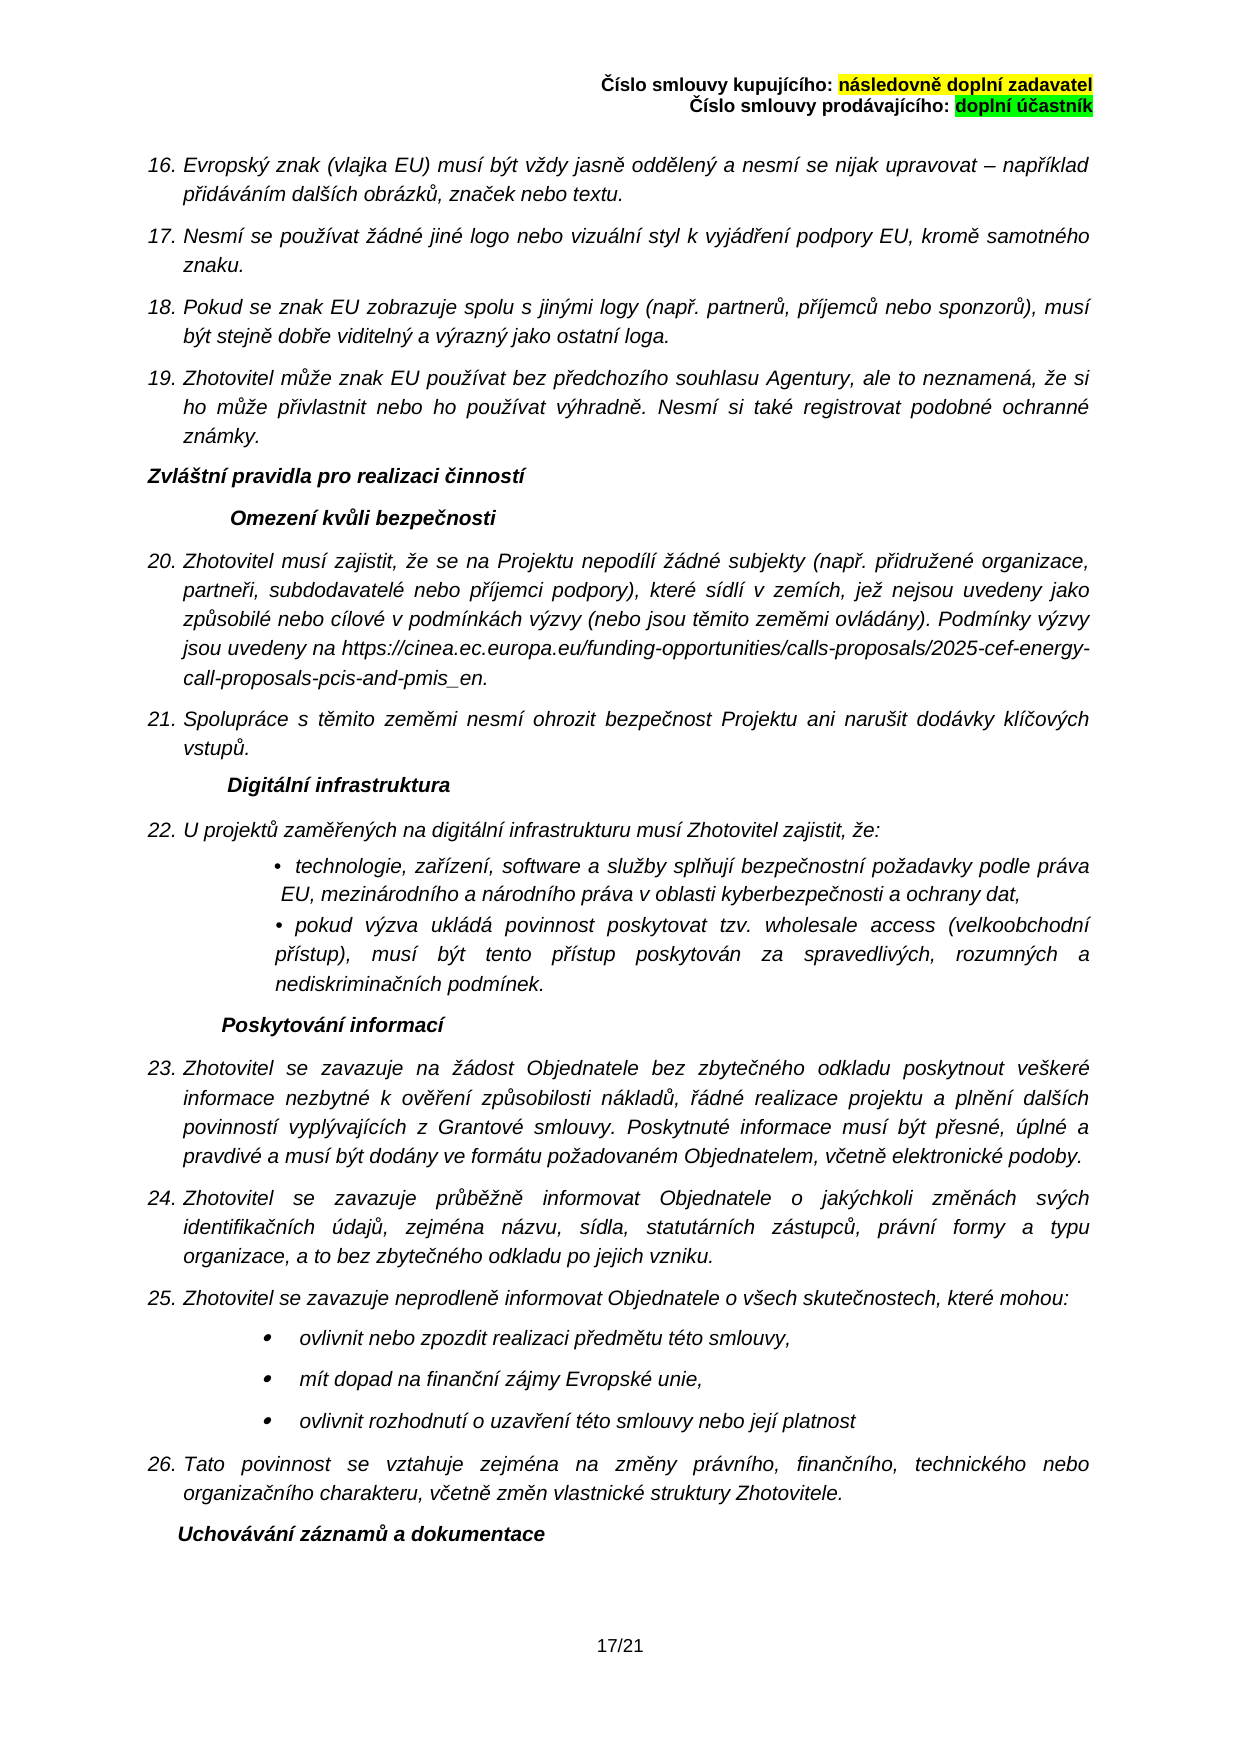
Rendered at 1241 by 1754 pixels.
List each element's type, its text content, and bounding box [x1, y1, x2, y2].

title Zhotovitel se zavazuje průběžně informovat Objednatele o jakýchkoli změnách svých identifikačních údajů, zejména názvu, sídla, statutárních zástupců, právní formy a typu organizace, a to bez zbytečného odkladu po jejich vzniku. [148, 1180, 1093, 1268]
list ovlivnit nebo zpozdit realizaci předmětu této smlouvy, [262, 1322, 1093, 1351]
title Zhotovitel může znak EU používat bez předchozího souhlasu Agentury, ale to neznamená, že si ho může přivlastnit nebo ho používat výhradně. Nesmí si také registrovat podobné ochranné známky. [148, 360, 1093, 448]
text Zvláštní pravidla pro realizaci činností [148, 460, 1093, 489]
title Zhotovitel musí zajistit, že se na Projektu nepodílí žádné subjekty (např. přidružené organizace, partneři, subdodavatelé nebo příjemci podpory), které sídlí v zemích, jež nejsou uvedeny jako způsobilé nebo cílové v podmínkách výzvy (nebo jsou těmito zeměmi ovládány). Podmínky výzvy jsou uvedeny na https://cinea.ec.europa.eu/funding-opportunities/calls-proposals/2025-cef-energy-call-proposals-pcis-and-pmis_en. [148, 543, 1093, 689]
title Evropský znak (vlajka EU) musí být vždy jasně oddělený a nesmí se nijak upravovat – například přidáváním dalších obrázků, značek nebo textu. [148, 148, 1093, 206]
list mít dopad na finanční zájmy Evropské unie, [262, 1363, 1093, 1393]
title Zhotovitel se zavazuje neprodleně informovat Objednatele o všech skutečnostech, které mohou: [148, 1280, 1093, 1309]
text • pokud výzva ukládá povinnost poskytovat tzv. wholesale access (velkoobchodní přístup), musí být tento přístup poskytován za spravedlivých, rozumných a nediskriminačních podmínek. [275, 909, 1093, 997]
text Poskytování informací [221, 1009, 1093, 1038]
title Tato povinnost se vztahuje zejména na změny právního, finančního, technického nebo organizačního charakteru, včetně změn vlastnické struktury Zhotovitele. [148, 1447, 1093, 1505]
title Zhotovitel se zavazuje na žádost Objednatele bez zbytečného odkladu poskytnout veškeré informace nezbytné k ověření způsobilosti nákladů, řádné realizace projektu a plnění dalších povinností vyplývajících z Grantové smlouvy. Poskytnuté informace musí být přesné, úplné a pravdivé a musí být dodány ve formátu požadovaném Objednatelem, včetně elektronické podoby. [148, 1051, 1093, 1168]
title U projektů zaměřených na digitální infrastrukturu musí Zhotovitel zajistit, že: [148, 813, 1093, 842]
list Digitální infrastruktura [221, 773, 1093, 797]
title Nesmí se používat žádné jiné logo nebo vizuální styl k vyjádření podpory EU, kromě samotného znaku. [148, 218, 1093, 277]
text Omezení kvůli bezpečnosti [230, 502, 1093, 531]
title Spolupráce s těmito zeměmi nesmí ohrozit bezpečnost Projektu ani narušit dodávky klíčových vstupů. [148, 702, 1093, 760]
text Uchovávání záznamů a dokumentace [177, 1518, 1093, 1547]
list • technologie, zařízení, software a služby splňují bezpečnostní požadavky podle práva EU, mezinárodního a národního práva v oblasti kyberbezpečnosti a ochrany dat, [273, 854, 1093, 906]
title Pokud se znak EU zobrazuje spolu s jinými logy (např. partnerů, příjemců nebo sponzorů), musí být stejně dobře viditelný a výrazný jako ostatní loga. [148, 289, 1093, 348]
list ovlivnit rozhodnutí o uzavření této smlouvy nebo její platnost [262, 1405, 1093, 1434]
